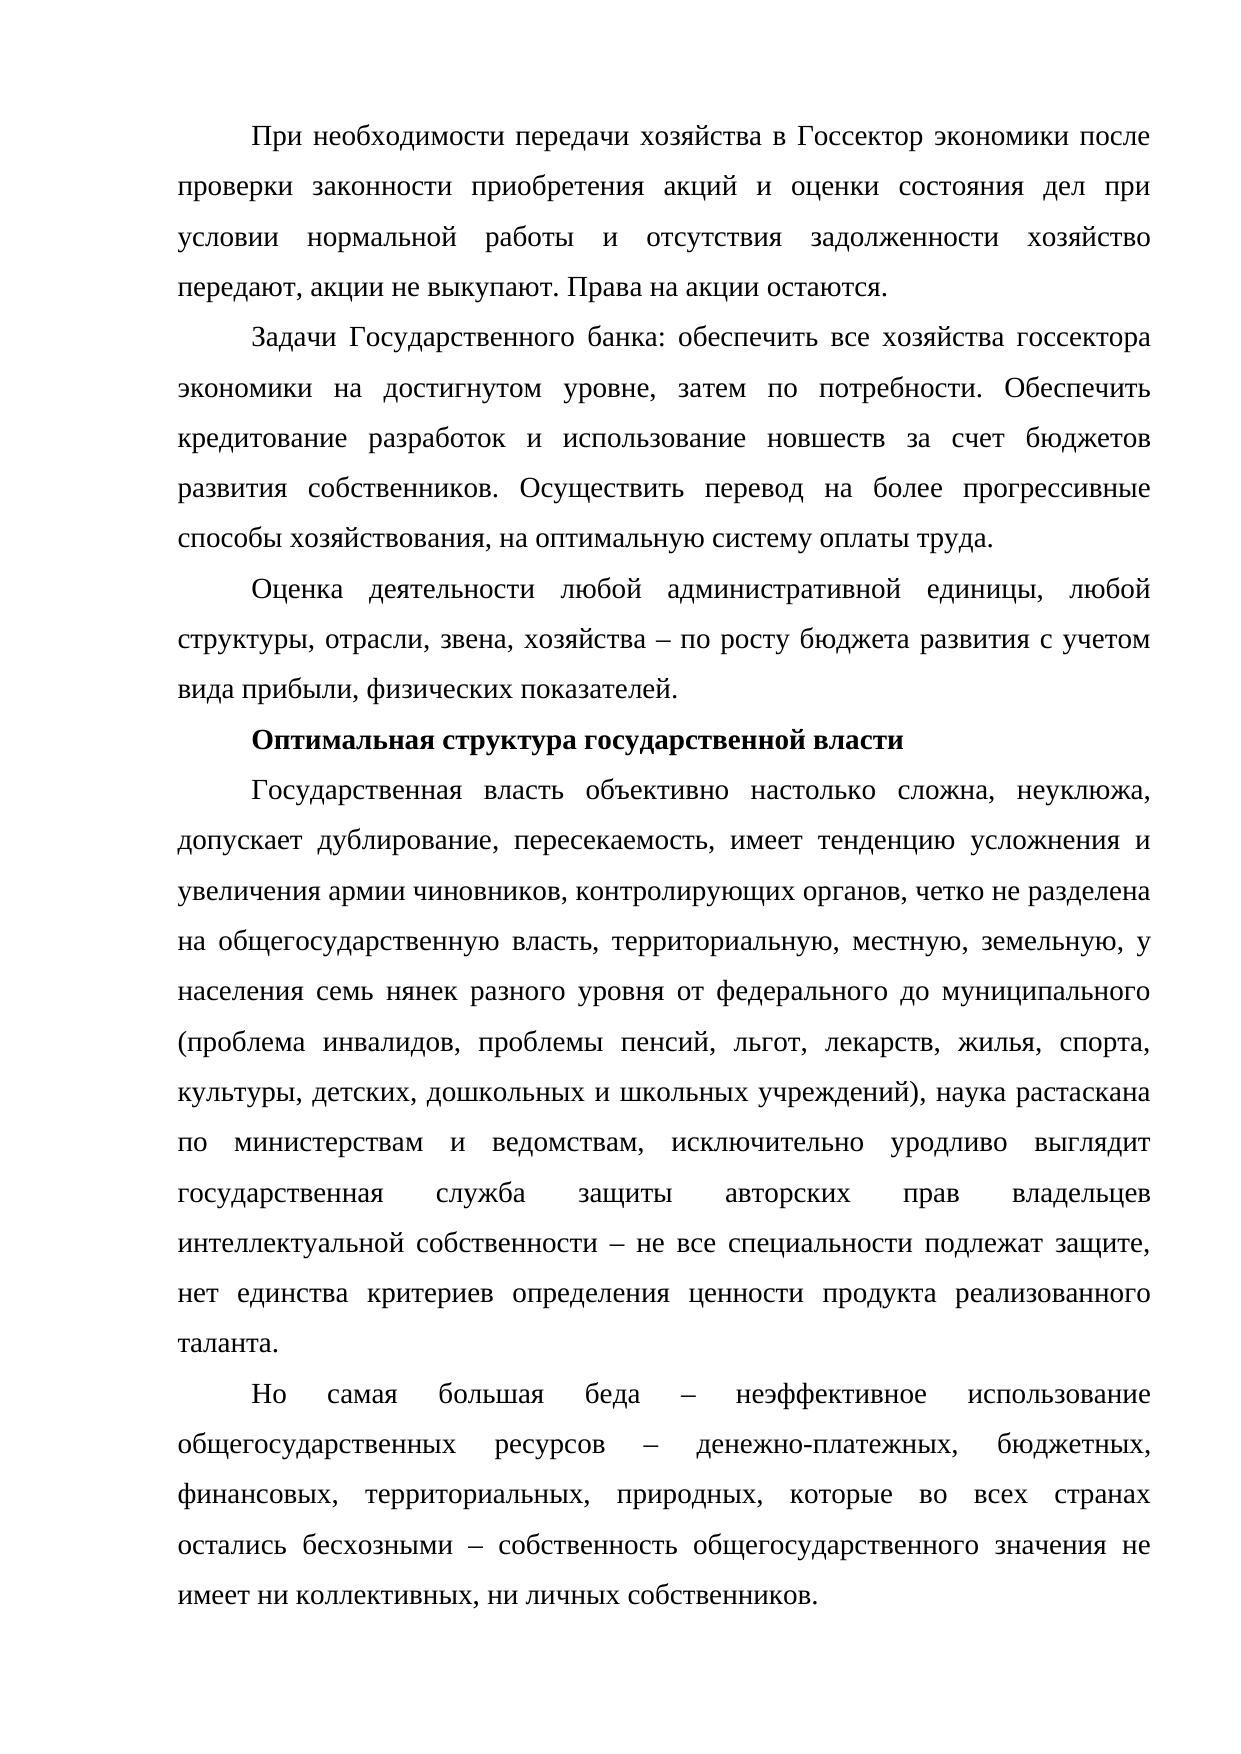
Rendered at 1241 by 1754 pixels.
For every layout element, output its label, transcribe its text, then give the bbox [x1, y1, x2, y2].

text При необходимости передачи хозяйства в Госсектор экономики после проверки законности приобретения акций и оценки состояния дел при условии нормальной работы и отсутствия задолженности хозяйство передают, акции не выкупают. Права на акции остаются. [177, 118, 1152, 303]
text Задачи Государственного банка: обеспечить все хозяйства госсектора экономики на достигнутом уровне, затем по потребности. Обеспечить кредитование разработок и использование новшеств за счет бюджетов развития собственников. Осуществить перевод на более прогрессивные способы хозяйствования, на оптимальную систему оплаты труда. [177, 319, 1152, 554]
text Оценка деятельности любой административной единицы, любой структуры, отрасли, звена, хозяйства – по росту бюджета развития с учетом вида прибыли, физических показателей. [177, 571, 1152, 705]
text Оптимальная структура государственной власти [177, 722, 1152, 755]
text Государственная власть объективно настолько сложна, неуклюжа, допускает дублирование, пересекаемость, имеет тенденцию усложнения и увеличения армии чиновников, контролирующих органов, четко не разделена на общегосударственную власть, территориальную, местную, земельную, у населения семь нянек разного уровня от федерального до муниципального (проблема инвалидов, проблемы пенсий, льгот, лекарств, жилья, спорта, культуры, детских, дошкольных и школьных учреждений), наука растаскана по министерствам и ведомствам, исключительно уродливо выглядит государственная служба защиты авторских прав владельцев интеллектуальной собственности – не все специальности подлежат защите, нет единства критериев определения ценности продукта реализованного таланта. [177, 772, 1152, 1359]
text Но самая большая беда – неэффективное использование общегосударственных ресурсов – денежно-платежных, бюджетных, финансовых, территориальных, природных, которые во всех странах остались бесхозными – собственность общегосударственного значения не имеет ни коллективных, ни личных собственников. [177, 1376, 1152, 1611]
